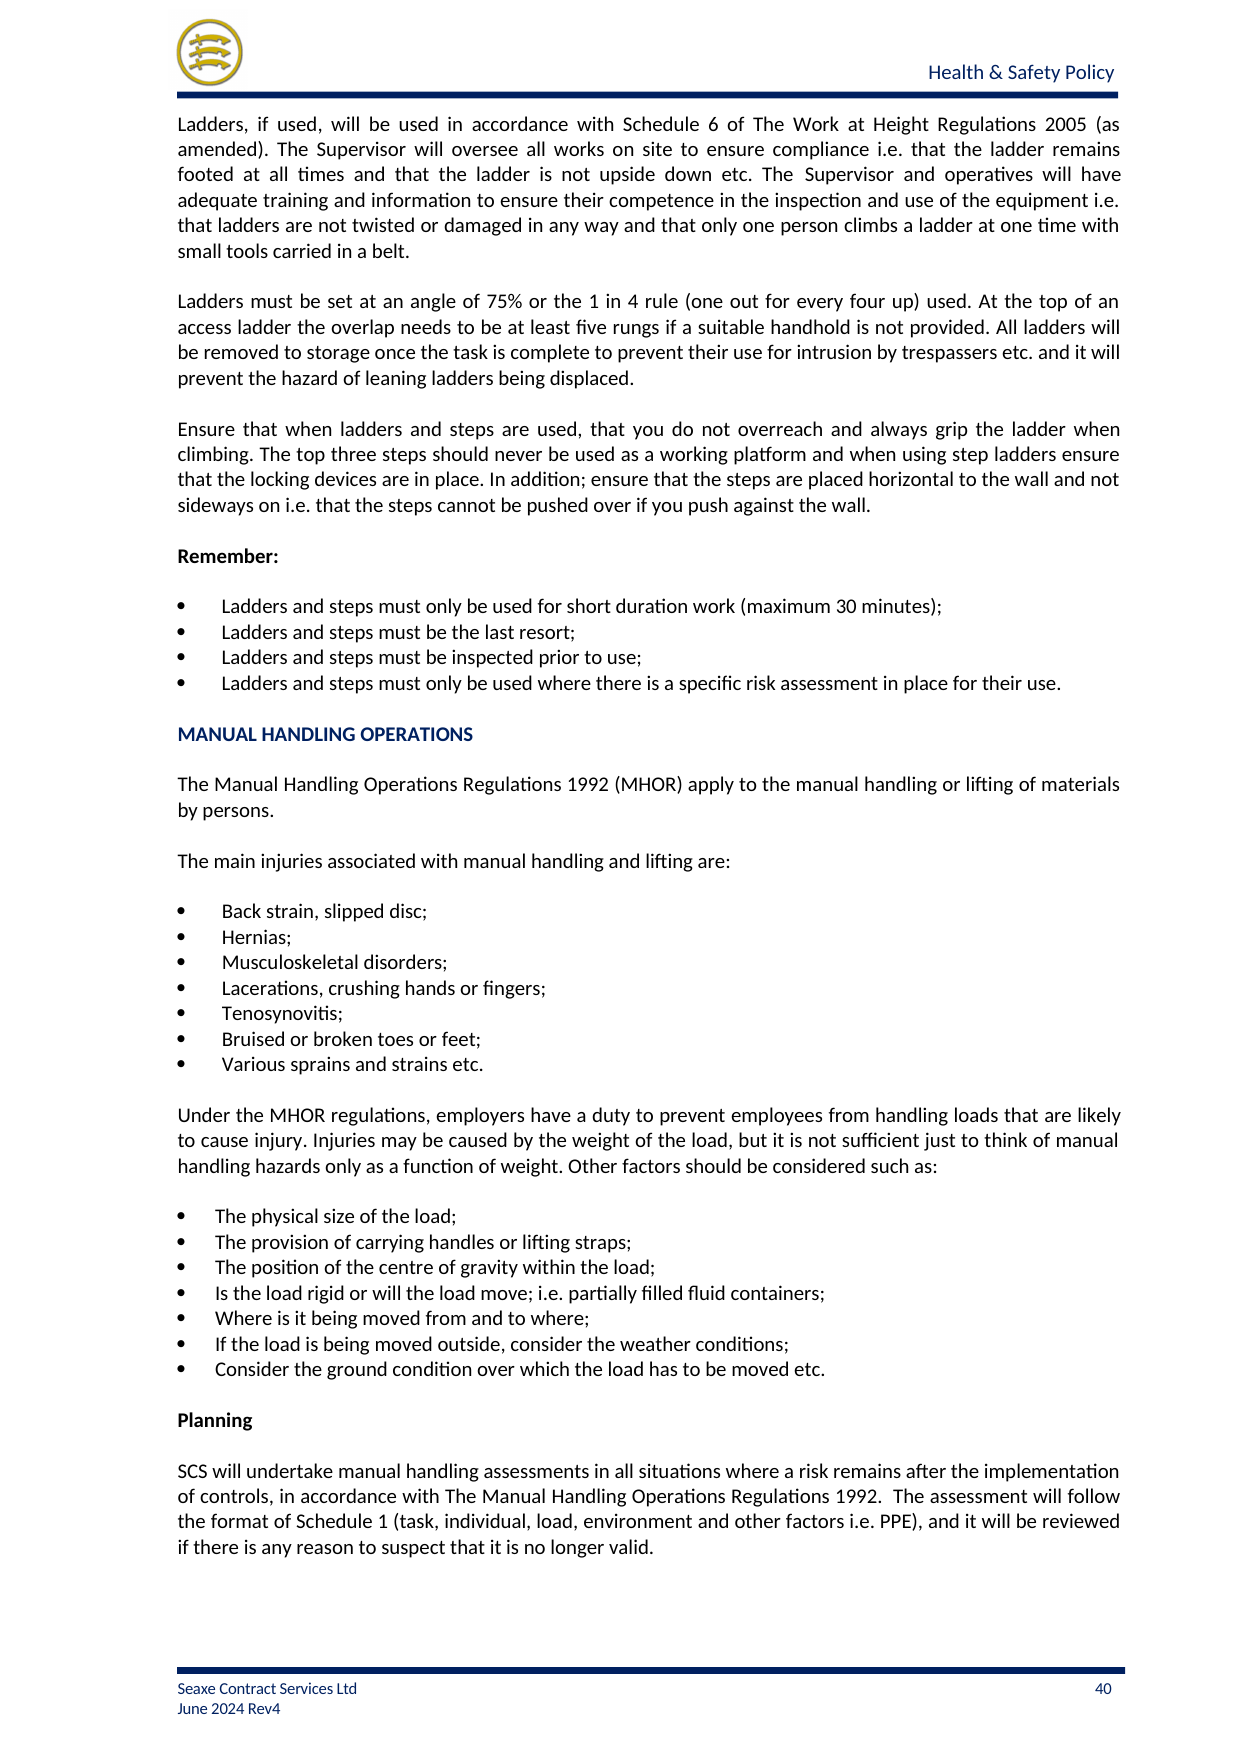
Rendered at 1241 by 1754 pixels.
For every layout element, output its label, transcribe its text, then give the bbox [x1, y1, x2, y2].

list Tenosynovitis; [177, 1000, 1122, 1026]
text The main injuries associated with manual handling and lifting are: [177, 848, 1122, 873]
list The physical size of the load; [177, 1204, 1122, 1229]
list Where is it being moved from and to where; [177, 1305, 1122, 1331]
list Back strain, slipped disc; [177, 899, 1122, 924]
text Remember: [177, 543, 1122, 568]
list Hernias; [177, 924, 1122, 949]
list Lacerations, crushing hands or fingers; [177, 975, 1122, 1000]
text Ladders, if used, will be used in accordance with Schedule 6 of The Work at Height Regulations 2005 (as amended). The Supervisor will oversee all works on site to ensure compliance i.e. that the ladder remains footed at all times and that the ladder is not upside down etc. The Supervisor and operatives will have adequate training and information to ensure their competence in the inspection and use of the equipment i.e. that ladders are not twisted or damaged in any way and that only one person climbs a ladder at one time with small tools carried in a belt. [177, 111, 1122, 263]
list Ladders and steps must be the last resort; [177, 619, 1122, 644]
subtitle MANUAL HANDLING OPERATIONS [177, 721, 1122, 746]
text Under the MHOR regulations, employers have a duty to prevent employees from handling loads that are likely to cause injury. Injuries may be caused by the weight of the load, but it is not sufficient just to think of manual handling hazards only as a function of weight. Other factors should be considered such as: [177, 1102, 1122, 1178]
list Various sprains and strains etc. [177, 1051, 1122, 1077]
list The position of the centre of gravity within the load; [177, 1254, 1122, 1280]
list The provision of carrying handles or lifting straps; [177, 1229, 1122, 1254]
text SCS will undertake manual handling assessments in all situations where a risk remains after the implementation of controls, in accordance with The Manual Handling Operations Regulations 1992. The assessment will follow the format of Schedule 1 (task, individual, load, environment and other factors i.e. PPE), and it will be reviewed if there is any reason to suspect that it is no longer valid. [177, 1458, 1122, 1559]
list Is the load rigid or will the load move; i.e. partially filled fluid containers; [177, 1280, 1122, 1305]
list Ladders and steps must only be used where there is a specific risk assessment in place for their use. [177, 670, 1122, 695]
text Ladders must be set at an angle of 75% or the 1 in 4 rule (one out for every four up) used. At the top of an access ladder the overlap needs to be at least five rungs if a suitable handhold is not provided. All ladders will be removed to storage once the task is complete to prevent their use for intrusion by trespassers etc. and it will prevent the hazard of leaning ladders being displaced. [177, 289, 1122, 390]
text Planning [177, 1407, 1122, 1432]
list Bruised or broken toes or feet; [177, 1026, 1122, 1051]
text The Manual Handling Operations Regulations 1992 (MHOR) apply to the manual handling or lifting of materials by persons. [177, 772, 1122, 822]
list Ladders and steps must only be used for short duration work (maximum 30 minutes); [177, 594, 1122, 619]
list If the load is being moved outside, consider the weather conditions; [177, 1331, 1122, 1356]
text Ensure that when ladders and steps are used, that you do not overreach and always grip the ladder when climbing. The top three steps should never be used as a working platform and when using step ladders ensure that the locking devices are in place. In addition; ensure that the steps are placed horizontal to the wall and not sideways on i.e. that the steps cannot be pushed over if you push against the wall. [177, 416, 1122, 517]
picture [168, 9, 248, 90]
list Consider the ground condition over which the load has to be moved etc. [177, 1356, 1122, 1382]
list Musculoskeletal disorders; [177, 949, 1122, 975]
list Ladders and steps must be inspected prior to use; [177, 644, 1122, 670]
